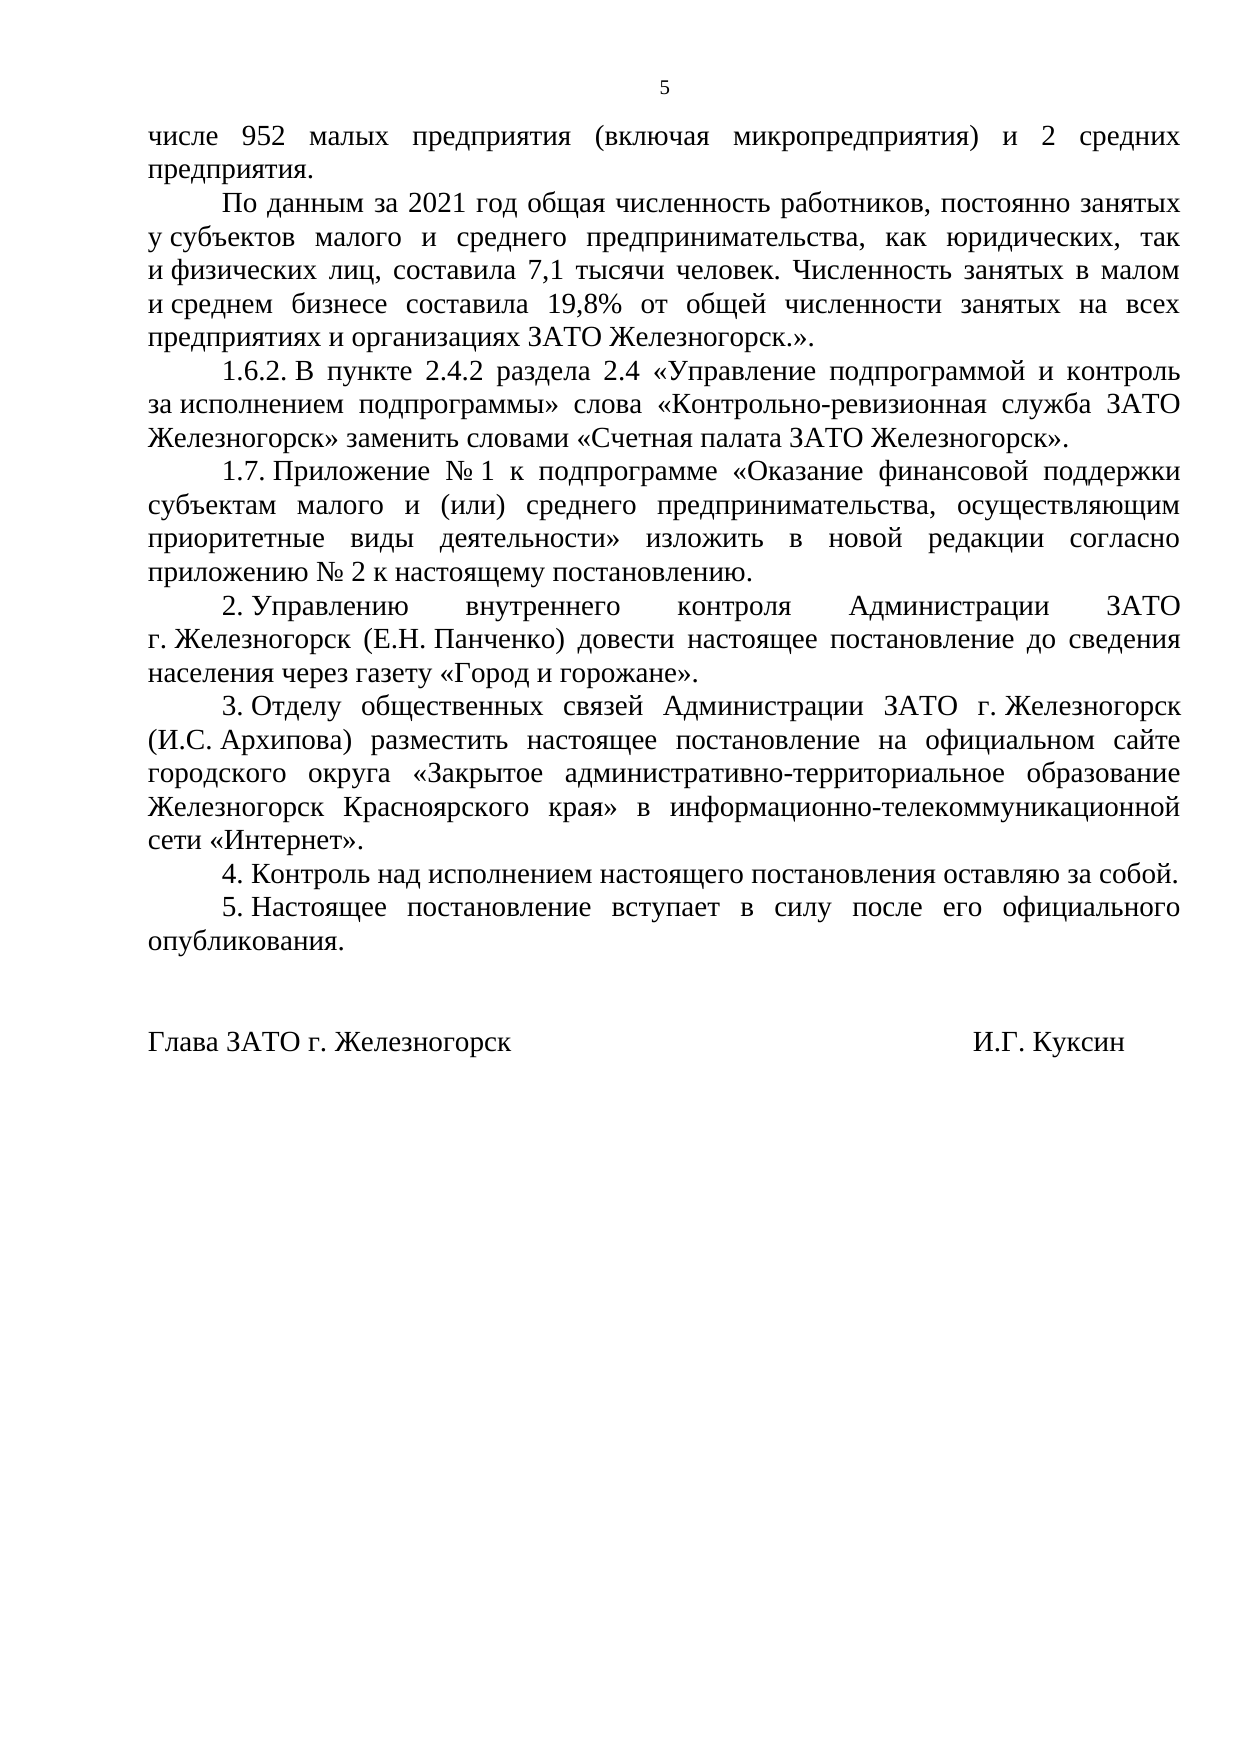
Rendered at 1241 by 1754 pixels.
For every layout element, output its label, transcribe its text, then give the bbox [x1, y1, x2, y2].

text Глава ЗАТО г. Железногорск И.Г. Куксин [148, 1024, 1181, 1057]
text 1.7. Приложение № 1 к подпрограмме «Оказание финансовой поддержки субъектам малого и (или) среднего предпринимательства, осуществляющим приоритетные виды деятельности» изложить в новой редакции согласно приложению № 2 к настоящему постановлению. [148, 453, 1181, 588]
text 4. Контроль над исполнением настоящего постановления оставляю за собой. [148, 856, 1181, 889]
text По данным за 2021 год общая численность работников, постоянно занятых у субъектов малого и среднего предпринимательства, как юридических, так и физических лиц, составила 7,1 тысячи человек. Численность занятых в малом и среднем бизнесе составила 19,8% от общей численности занятых на всех предприятиях и организациях ЗАТО Железногорск.». [148, 185, 1181, 353]
text 3. Отделу общественных связей Администрации ЗАТО г. Железногорск (И.С. Архипова) разместить настоящее постановление на официальном сайте городского округа «Закрытое административно-территориальное образование Железногорск Красноярского края» в информационно-телекоммуникационной сети «Интернет». [148, 688, 1181, 856]
text 1.6.2. В пункте 2.4.2 раздела 2.4 «Управление подпрограммой и контроль за исполнением подпрограммы» слова «Контрольно-ревизионная служба ЗАТО Железногорск» заменить словами «Счетная палата ЗАТО Железногорск». [148, 353, 1181, 453]
text 5. Настоящее постановление вступает в силу после его официального опубликования. [148, 889, 1181, 957]
text 2. Управлению внутреннего контроля Администрации ЗАТО г. Железногорск (Е.Н. Панченко) довести настоящее постановление до сведения населения через газету «Город и горожане». [148, 588, 1181, 688]
